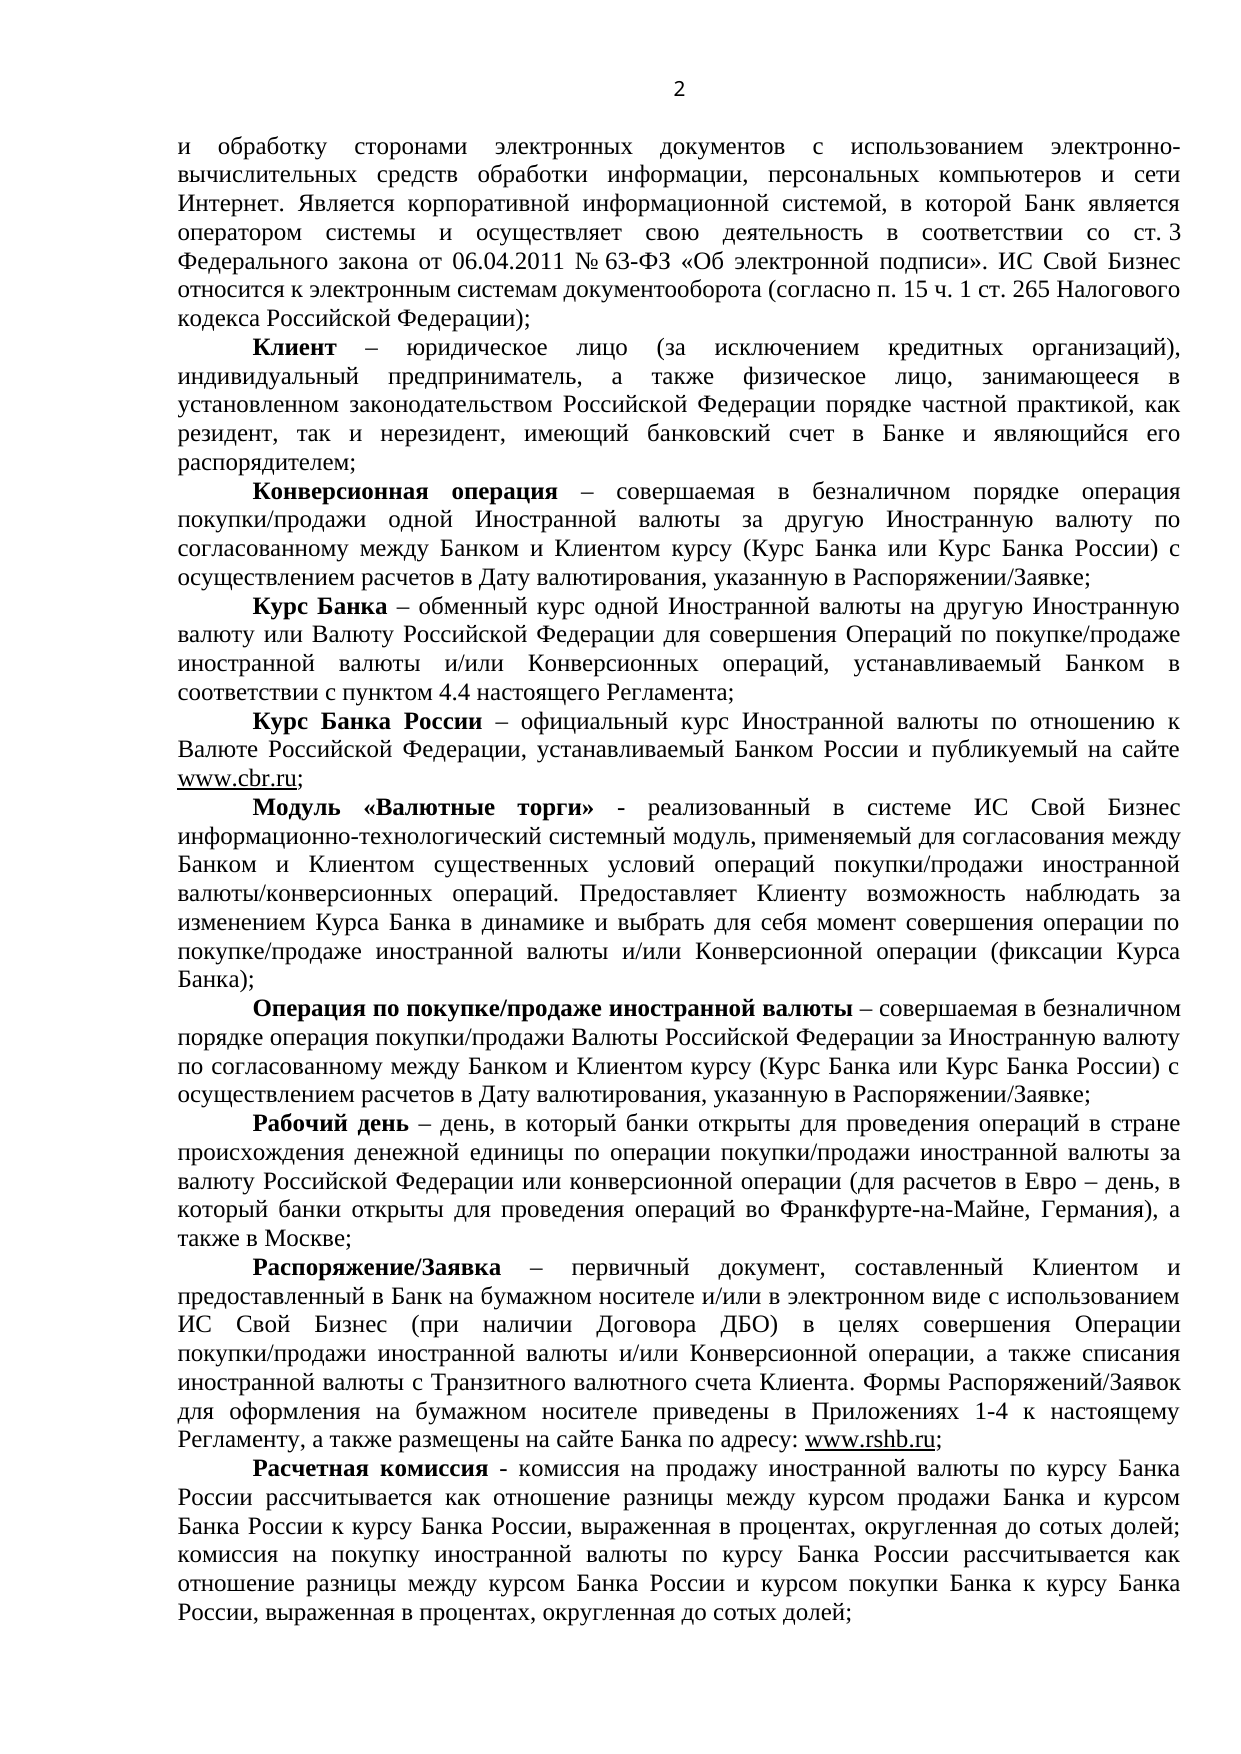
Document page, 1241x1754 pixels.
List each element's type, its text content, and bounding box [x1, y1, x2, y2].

text Конверсионная операция – совершаемая в безналичном порядке операция покупки/продажи одной Иностранной валюты за другую Иностранную валюту по согласованному между Банком и Клиентом курсу (Курс Банка или Курс Банка России) с осуществлением расчетов в Дату валютирования, указанную в Распоряжении/Заявке; [177, 476, 1181, 591]
text Расчетная комиссия - комиссия на продажу иностранной валюты по курсу Банка России рассчитывается как отношение разницы между курсом продажи Банка и курсом Банка России к курсу Банка России, выраженная в процентах, округленная до сотых долей; комиссия на покупку иностранной валюты по курсу Банка России рассчитывается как отношение разницы между курсом Банка России и курсом покупки Банка к курсу Банка России, выраженная в процентах, округленная до сотых долей; [177, 1453, 1181, 1626]
text Курс Банка – обменный курс одной Иностранной валюты на другую Иностранную валюту или Валюту Российской Федерации для совершения Операций по покупке/продаже иностранной валюты и/или Конверсионных операций, устанавливаемый Банком в соответствии с пунктом 4.4 настоящего Регламента; [177, 591, 1181, 706]
text Рабочий день – день, в который банки открыты для проведения операций в стране происхождения денежной единицы по операции покупки/продажи иностранной валюты за валюту Российской Федерации или конверсионной операции (для расчетов в Евро – день, в который банки открыты для проведения операций во Франкфурте-на-Майне, Германия), а также в Москве; [177, 1108, 1181, 1252]
text Модуль «Валютные торги» - реализованный в системе ИС Свой Бизнес информационно-технологический системный модуль, применяемый для согласования между Банком и Клиентом существенных условий операций покупки/продажи иностранной валюты/конверсионных операций. Предоставляет Клиенту возможность наблюдать за изменением Курса Банка в динамике и выбрать для себя момент совершения операции по покупке/продаже иностранной валюты и/или Конверсионной операции (фиксации Курса Банка); [177, 792, 1181, 993]
text Операция по покупке/продаже иностранной валюты – совершаемая в безналичном порядке операция покупки/продажи Валюты Российской Федерации за Иностранную валюту по согласованному между Банком и Клиентом курсу (Курс Банка или Курс Банка России) с осуществлением расчетов в Дату валютирования, указанную в Распоряжении/Заявке; [177, 993, 1181, 1108]
text Клиент – юридическое лицо (за исключением кредитных организаций), индивидуальный предприниматель, а также физическое лицо, занимающееся в установленном законодательством Российской Федерации порядке частной практикой, как резидент, так и нерезидент, имеющий банковский счет в Банке и являющийся его распорядителем; [177, 332, 1181, 476]
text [177, 131, 1181, 332]
text Распоряжение/Заявка – первичный документ, составленный Клиентом и предоставленный в Банк на бумажном носителе и/или в электронном виде с использованием ИС Свой Бизнес (при наличии Договора ДБО) в целях совершения Операции покупки/продажи иностранной валюты и/или Конверсионной операции, а также списания иностранной валюты с Транзитного валютного счета Клиента. Формы Распоряжений/Заявок для оформления на бумажном носителе приведены в Приложениях 1-4 к настоящему Регламенту, а также размещены на сайте Банка по адресу: www.rshb.ru; [177, 1252, 1181, 1453]
text Курс Банка России – официальный курс Иностранной валюты по отношению к Валюте Российской Федерации, устанавливаемый Банком России и публикуемый на сайте www.cbr.ru; [177, 706, 1181, 792]
